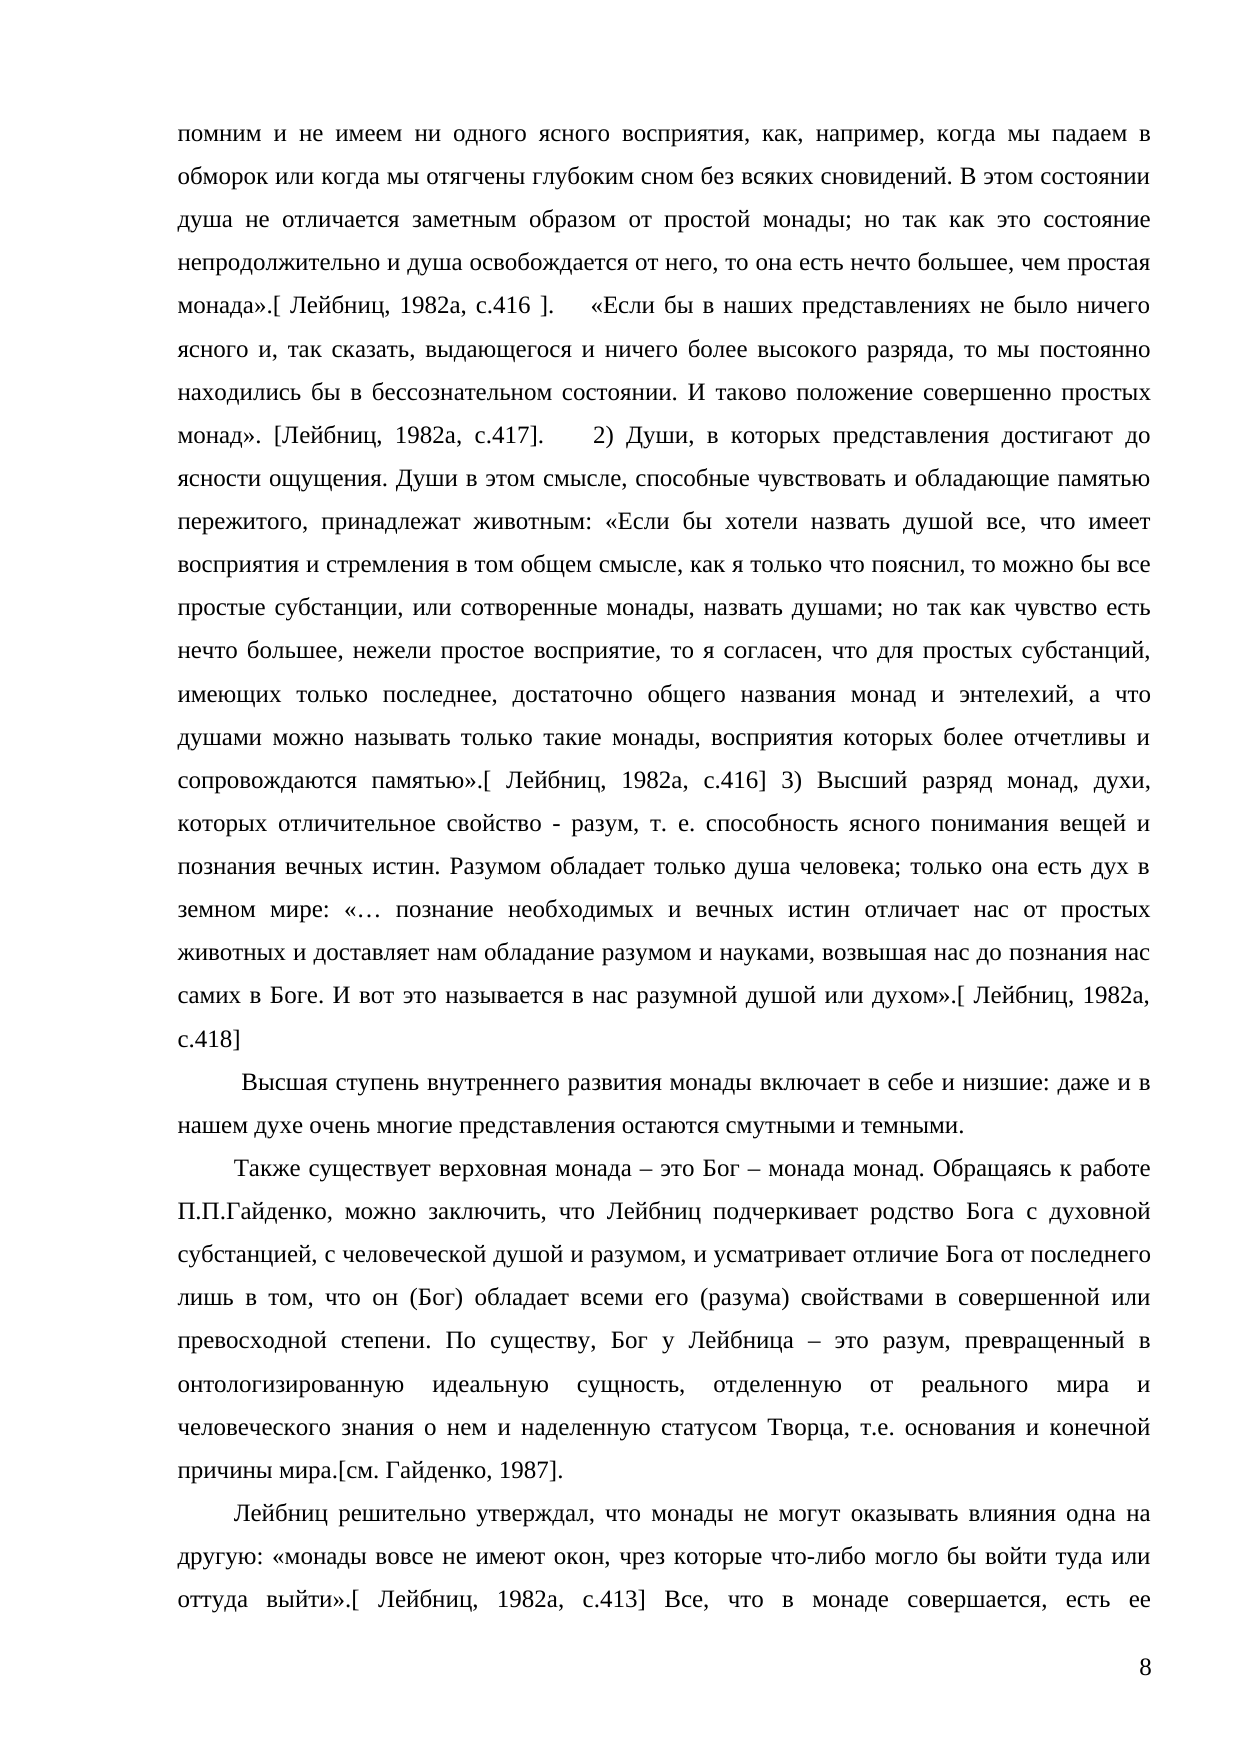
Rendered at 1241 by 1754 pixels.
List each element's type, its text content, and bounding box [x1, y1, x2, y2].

text Высшая ступень внутреннего развития монады включает в себе и низшие: даже и в нашем духе очень многие представления остаются смутными и темными. [177, 1067, 1152, 1139]
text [177, 118, 1152, 1052]
text Также существует верховная монада – это Бог – монада монад. Обращаясь к работе П.П.Гайденко, можно заключить, что Лейбниц подчеркивает родство Бога с духовной субстанцией, с человеческой душой и разумом, и усматривает отличие Бога от последнего лишь в том, что он (Бог) обладает всеми его (разума) свойствами в совершенной или превосходной степени. По существу, Бог у Лейбница – это разум, превращенный в онтологизированную идеальную сущность, отделенную от реального мира и человеческого знания о нем и наделенную статусом Творца, т.е. основания и конечной причины мира.[см. Гайденко, 1987]. [177, 1153, 1152, 1484]
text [177, 1498, 1152, 1613]
